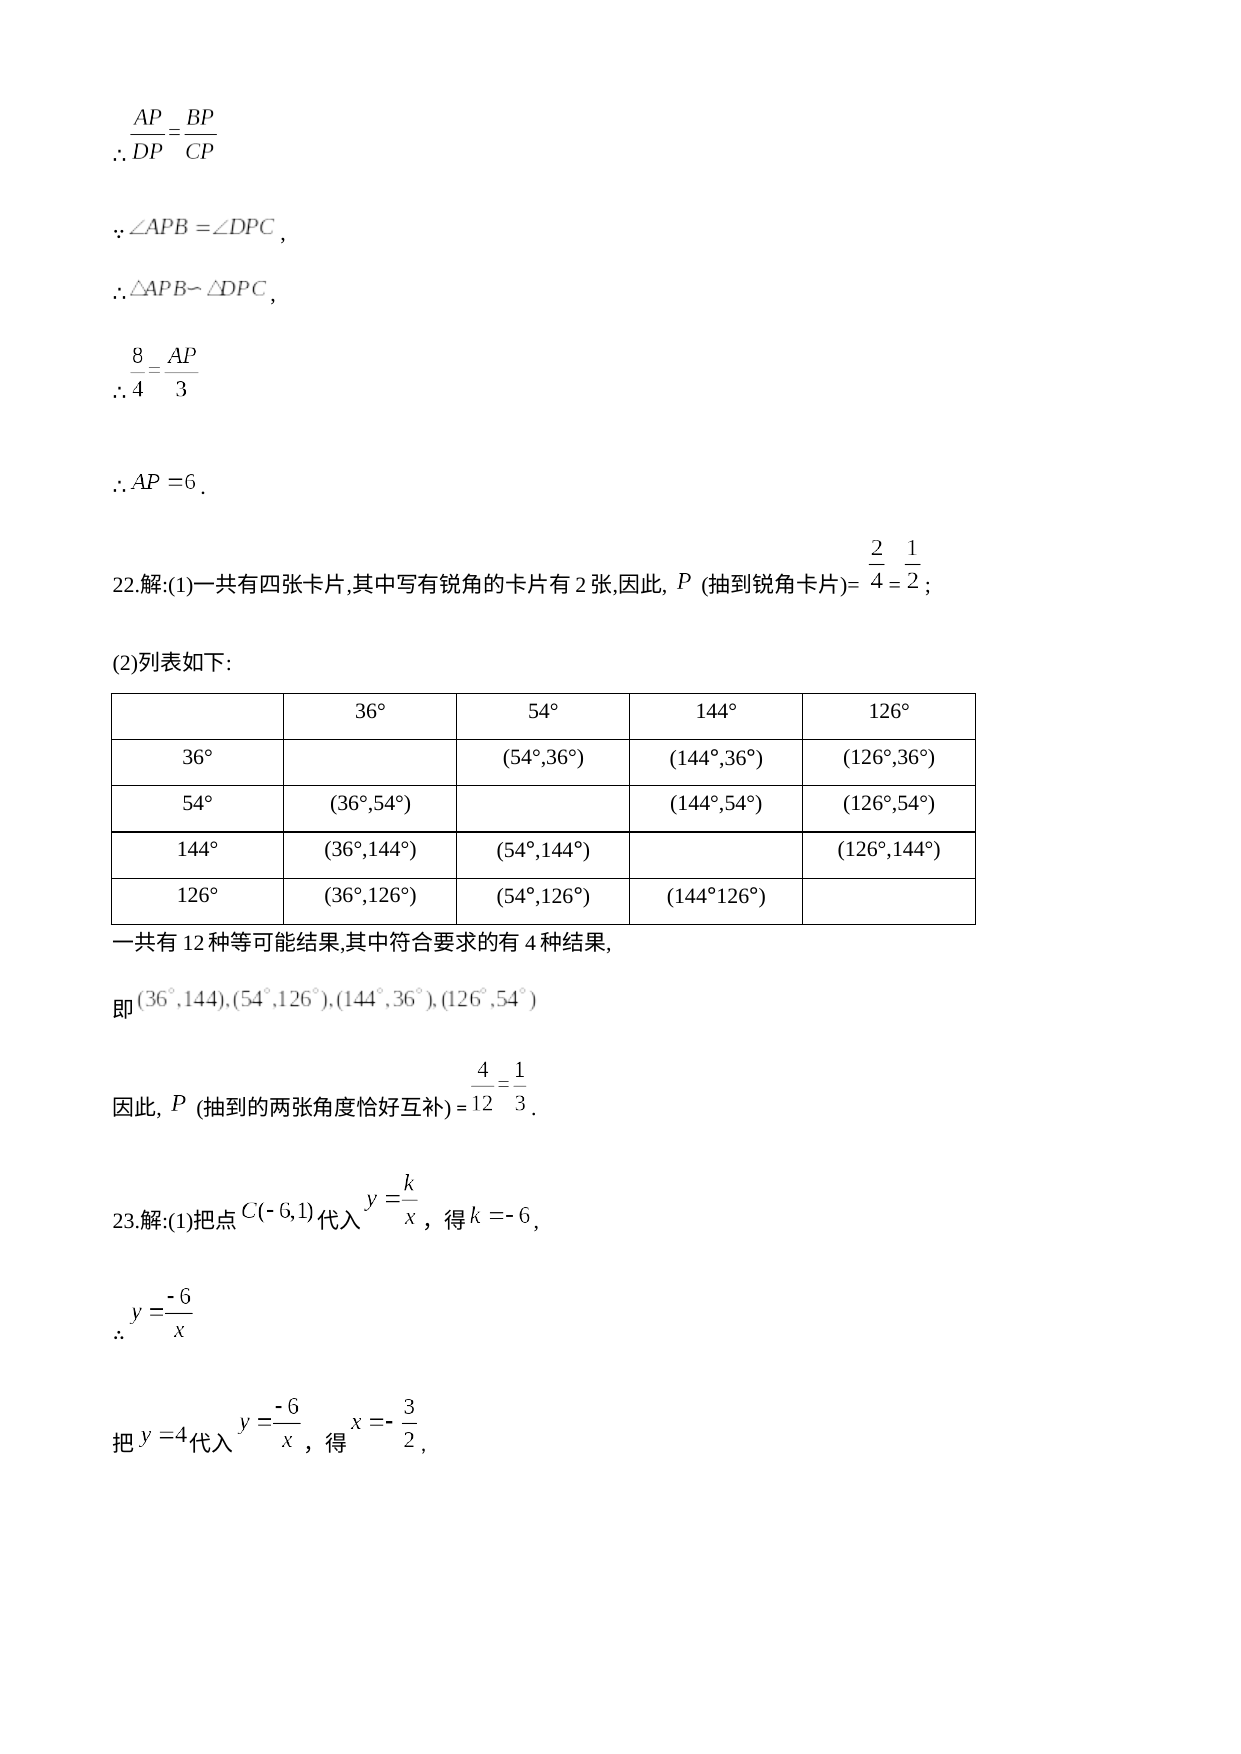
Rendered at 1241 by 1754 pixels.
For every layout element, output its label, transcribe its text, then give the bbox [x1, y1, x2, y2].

table_cell (54°,144°) [457, 833, 629, 877]
table_cell 126° [112, 879, 283, 923]
table_cell (54°,126°) [457, 879, 629, 923]
table_cell (36°,126°) [284, 879, 456, 923]
table_cell (36°,144°) [284, 833, 456, 877]
table_cell 54° [112, 786, 283, 831]
table_cell (144°126°) [630, 879, 802, 923]
text ∴ [112, 1280, 1128, 1378]
text 22.解:(1)一共有四张卡片,其中写有锐角的卡片有2张,因此, (抽到锐角卡片)= =; [112, 532, 1128, 629]
table_header 54° [457, 694, 629, 739]
table_cell [803, 879, 975, 923]
table_cell (144°,36°) [630, 740, 802, 785]
table_cell [457, 786, 629, 831]
table_cell (54°,36°) [457, 740, 629, 785]
text ∴ [112, 339, 1128, 437]
table_header 36° [284, 694, 456, 739]
text ∴. [112, 452, 1128, 517]
table_cell (126°,36°) [803, 740, 975, 785]
table_cell (36°,54°) [284, 786, 456, 831]
table_cell [284, 740, 456, 785]
table_header [112, 694, 283, 739]
text 把代入，得, [112, 1390, 1128, 1488]
text ∵, [112, 214, 1128, 247]
table_cell 144° [112, 833, 283, 877]
text 因此, (抽到的两张角度恰好互补) =. [112, 1054, 1128, 1151]
table_cell (126°,144°) [803, 833, 975, 877]
text 即 [112, 973, 1128, 1038]
text ∴ [112, 102, 1128, 199]
text ∴, [112, 259, 1128, 324]
table_header 126° [803, 694, 975, 739]
text (2)列表如下: [112, 645, 1128, 677]
table_header 144° [630, 694, 802, 739]
table_cell (144°,54°) [630, 786, 802, 831]
text 一共有12种等可能结果,其中符合要求的有4种结果, [112, 924, 1128, 957]
table_cell [630, 833, 802, 877]
table_cell (126°,54°) [803, 786, 975, 831]
table_cell 36° [112, 740, 283, 785]
text 23.解:(1)把点代入，得, [112, 1167, 1128, 1264]
